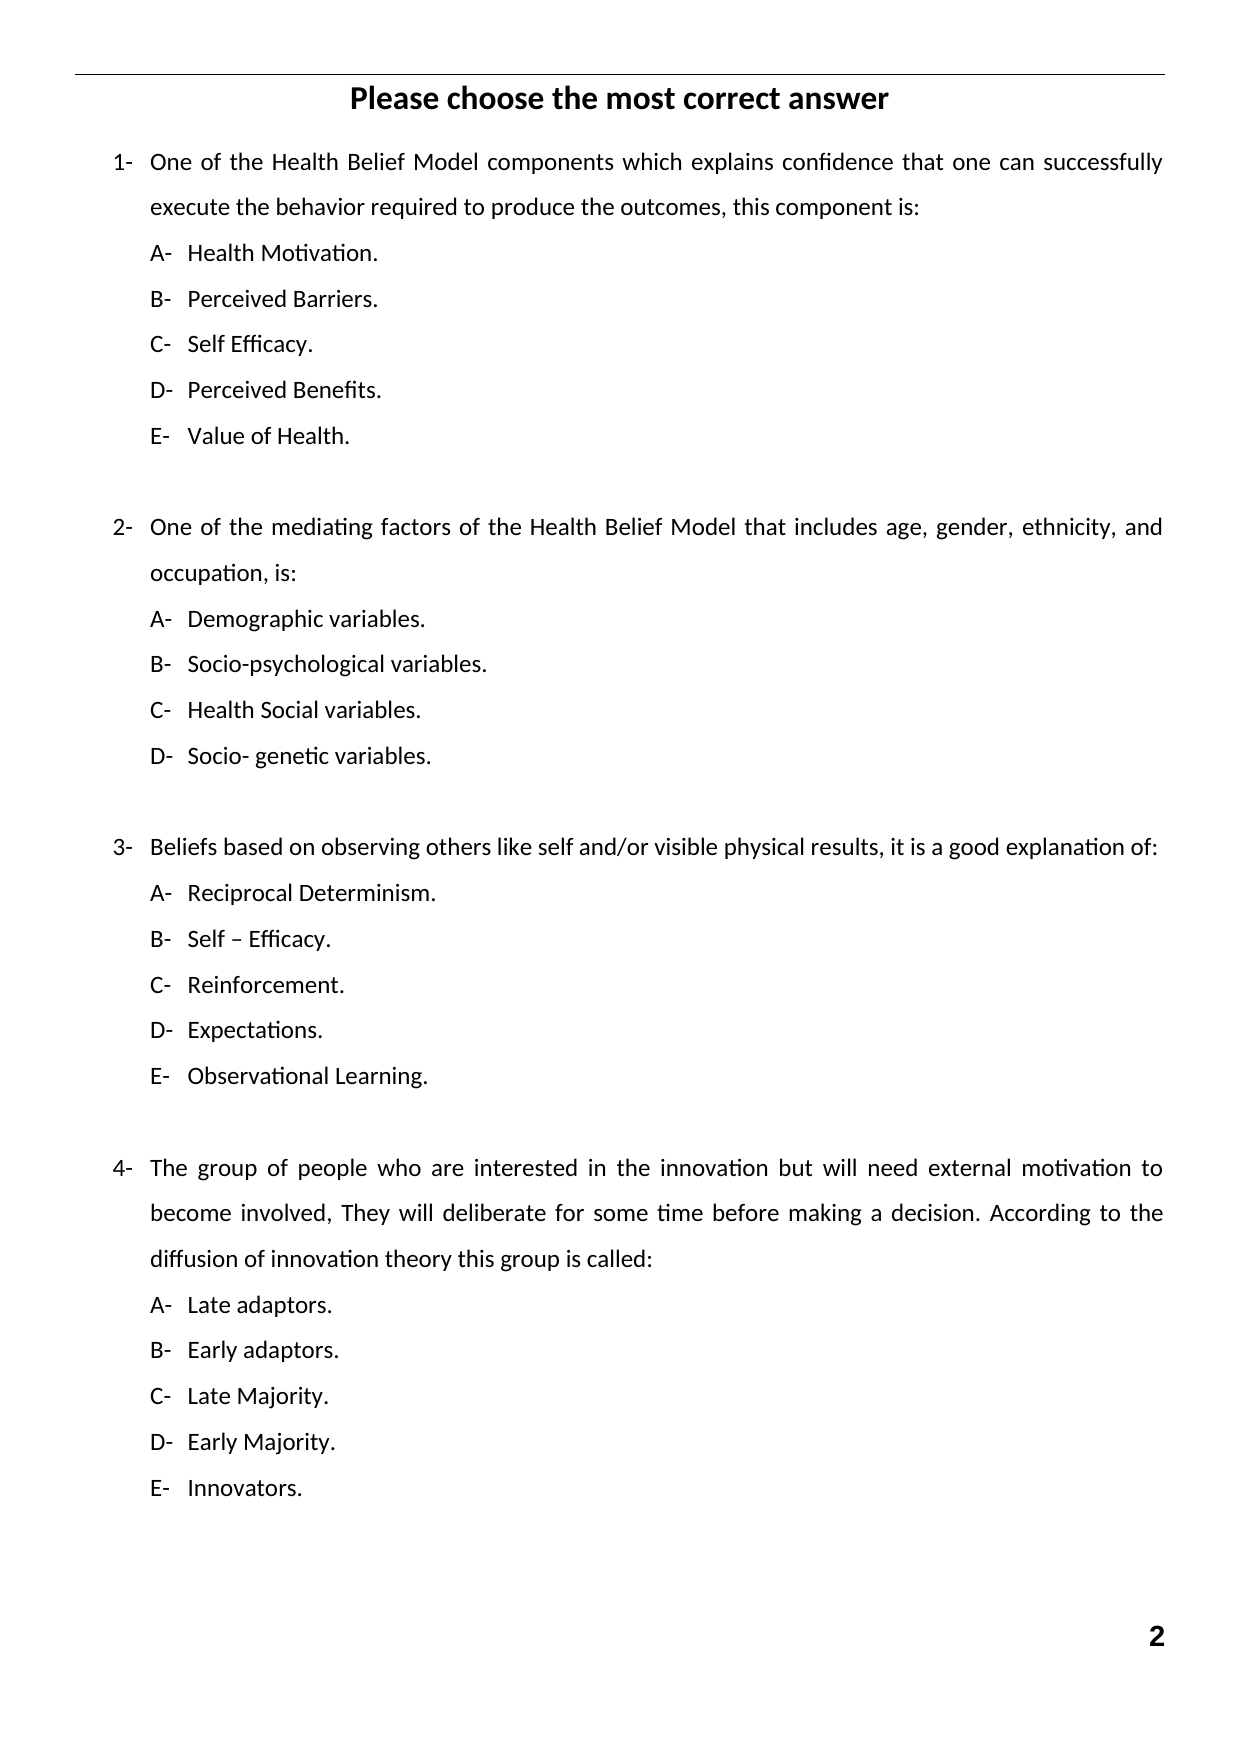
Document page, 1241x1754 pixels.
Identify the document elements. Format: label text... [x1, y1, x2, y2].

list Expectations. [150, 1014, 1165, 1045]
list Innovators. [150, 1472, 1165, 1502]
list Early Majority. [150, 1426, 1165, 1457]
list Demographic variables. [150, 603, 1165, 633]
list Socio-psychological variables. [150, 649, 1165, 679]
list Health Motivation. [150, 237, 1165, 268]
list The group of people who are interested in the innovation but will need external motivation to become involved, They will deliberate for some time before making a decision. According to the diffusion of innovation theory this group is called: [112, 1152, 1165, 1274]
list Beliefs based on observing others like self and/or visible physical results, it is a good explanation of: [112, 832, 1165, 862]
list Value of Health. [150, 420, 1165, 451]
list Perceived Barriers. [150, 283, 1165, 313]
list One of the mediating factors of the Health Belief Model that includes age, gender, ethnicity, and occupation, is: [112, 511, 1165, 588]
list Health Social variables. [150, 694, 1165, 725]
list Late adaptors. [150, 1289, 1165, 1319]
list Socio- genetic variables. [150, 740, 1165, 771]
list One of the Health Belief Model components which explains confidence that one can successfully execute the behavior required to produce the outcomes, this component is: [112, 146, 1165, 222]
list Observational Learning. [150, 1060, 1165, 1091]
list Late Majority. [150, 1380, 1165, 1411]
list Perceived Benefits. [150, 374, 1165, 405]
list Reciprocal Determinism. [150, 877, 1165, 908]
list Self – Efficacy. [150, 923, 1165, 953]
list Self Efficacy. [150, 328, 1165, 359]
list Early adaptors. [150, 1334, 1165, 1365]
list Reinforcement. [150, 969, 1165, 999]
